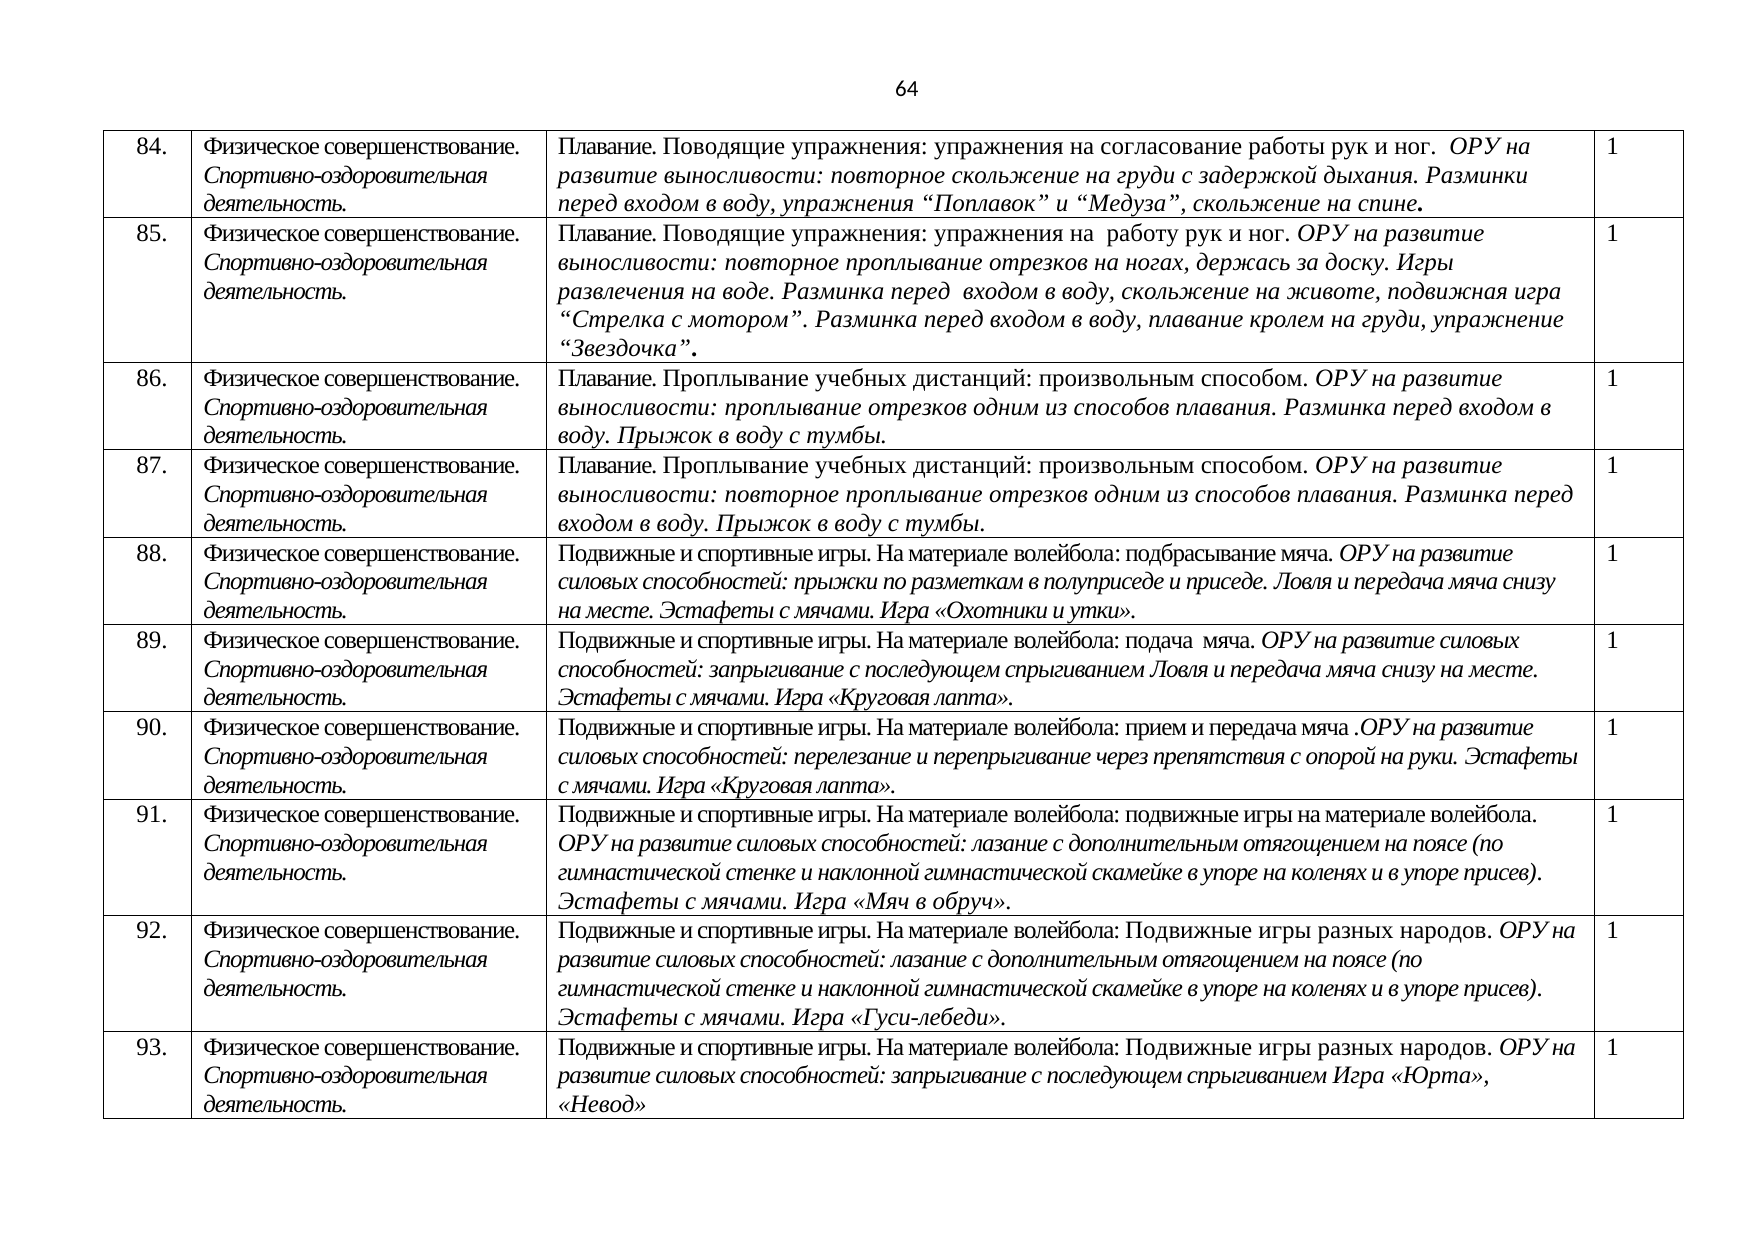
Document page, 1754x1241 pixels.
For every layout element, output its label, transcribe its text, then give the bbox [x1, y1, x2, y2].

table_cell 1 [1595, 625, 1683, 711]
table_cell [104, 712, 191, 798]
table_cell Подвижные и спортивные игры. На материале волейбола: подвижные игры на материале волейбола. ОРУ на развитие силовых способностей: лазание с дополнительным отягощением на поясе (по гимнастической стенке и наклонной гимнастической скамейке в упоре на коленях и в упоре присев). Эстафеты с мячами. Игра «Мяч в обруч». [547, 800, 1594, 914]
table_cell 1 [1595, 363, 1683, 449]
table_cell Подвижные и спортивные игры. На материале волейбола: Подвижные игры разных народов. ОРУ на развитие силовых способностей: запрыгивание с последующем спрыгиванием Игра «Юрта», «Невод» [547, 1032, 1594, 1118]
table_cell Физическое совершенствование. Спортивно-оздоровительная деятельность. [192, 625, 546, 711]
table_cell Плавание. Поводящие упражнения: упражнения на согласование работы рук и ног. ОРУ на развитие выносливости: повторное скольжение на груди с задержкой дыхания. Разминки перед входом в воду, упражнения “Поплавок” и “Медуза”, скольжение на спине. [547, 131, 1594, 217]
table_cell Физическое совершенствование. Спортивно-оздоровительная деятельность. [192, 450, 546, 537]
table_cell Подвижные и спортивные игры. На материале волейбола: подбрасывание мяча. ОРУ на развитие силовых способностей: прыжки по разметкам в полуприседе и приседе. Ловля и передача мяча снизу на месте. Эстафеты с мячами. Игра «Охотники и утки». [547, 538, 1594, 624]
table_cell [104, 218, 191, 362]
table_cell 1 [1595, 916, 1683, 1031]
table_cell Физическое совершенствование. Спортивно-оздоровительная деятельность. [192, 218, 546, 362]
table_cell Плавание. Проплывание учебных дистанций: произвольным способом. ОРУ на развитие выносливости: проплывание отрезков одним из способов плавания. Разминка перед входом в воду. Прыжок в воду с тумбы. [547, 363, 1594, 449]
table_cell [104, 1032, 191, 1118]
table_cell Физическое совершенствование. Спортивно-оздоровительная деятельность. [192, 916, 546, 1031]
table_cell Физическое совершенствование. Спортивно-оздоровительная деятельность. [192, 363, 546, 449]
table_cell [192, 1032, 546, 1118]
table_cell Физическое совершенствование. Спортивно-оздоровительная деятельность. [192, 538, 546, 624]
table_cell [104, 131, 191, 217]
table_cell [192, 131, 546, 217]
table_cell [104, 450, 191, 537]
table_cell Физическое совершенствование. Спортивно-оздоровительная деятельность. [192, 712, 546, 798]
table_cell 1 [1595, 712, 1683, 798]
table_cell 1 [1595, 538, 1683, 624]
table_cell 1 [1595, 131, 1683, 217]
table_cell [104, 800, 191, 914]
table_cell Подвижные и спортивные игры. На материале волейбола: прием и передача мяча .ОРУ на развитие силовых способностей: перелезание и перепрыгивание через препятствия с опорой на руки. Эстафеты с мячами. Игра «Круговая лапта». [547, 712, 1594, 798]
table_cell Подвижные и спортивные игры. На материале волейбола: подача мяча. ОРУ на развитие силовых способностей: запрыгивание с последующем спрыгиванием Ловля и передача мяча снизу на месте. Эстафеты с мячами. Игра «Круговая лапта». [547, 625, 1594, 711]
table_cell 1 [1595, 800, 1683, 914]
table_cell Плавание. Поводящие упражнения: упражнения на работу рук и ног. ОРУ на развитие выносливости: повторное проплывание отрезков на ногах, держась за доску. Игры развлечения на воде. Разминка перед входом в воду, скольжение на животе, подвижная игра “Стрелка с мотором”. Разминка перед входом в воду, плавание кролем на груди, упражнение “Звездочка”. [547, 218, 1594, 362]
table_cell [104, 916, 191, 1031]
table_cell Подвижные и спортивные игры. На материале волейбола: Подвижные игры разных народов. ОРУ на развитие силовых способностей: лазание с дополнительным отягощением на поясе (по гимнастической стенке и наклонной гимнастической скамейке в упоре на коленях и в упоре присев). Эстафеты с мячами. Игра «Гуси-лебеди». [547, 916, 1594, 1031]
table_cell Плавание. Проплывание учебных дистанций: произвольным способом. ОРУ на развитие выносливости: повторное проплывание отрезков одним из способов плавания. Разминка перед входом в воду. Прыжок в воду с тумбы. [547, 450, 1594, 537]
table_cell 1 [1595, 450, 1683, 537]
table_cell [104, 363, 191, 449]
table_cell [104, 625, 191, 711]
table_cell [104, 538, 191, 624]
table_cell 1 [1595, 218, 1683, 362]
table_cell 1 [1595, 1032, 1683, 1118]
table_cell Физическое совершенствование. Спортивно-оздоровительная деятельность. [192, 800, 546, 914]
